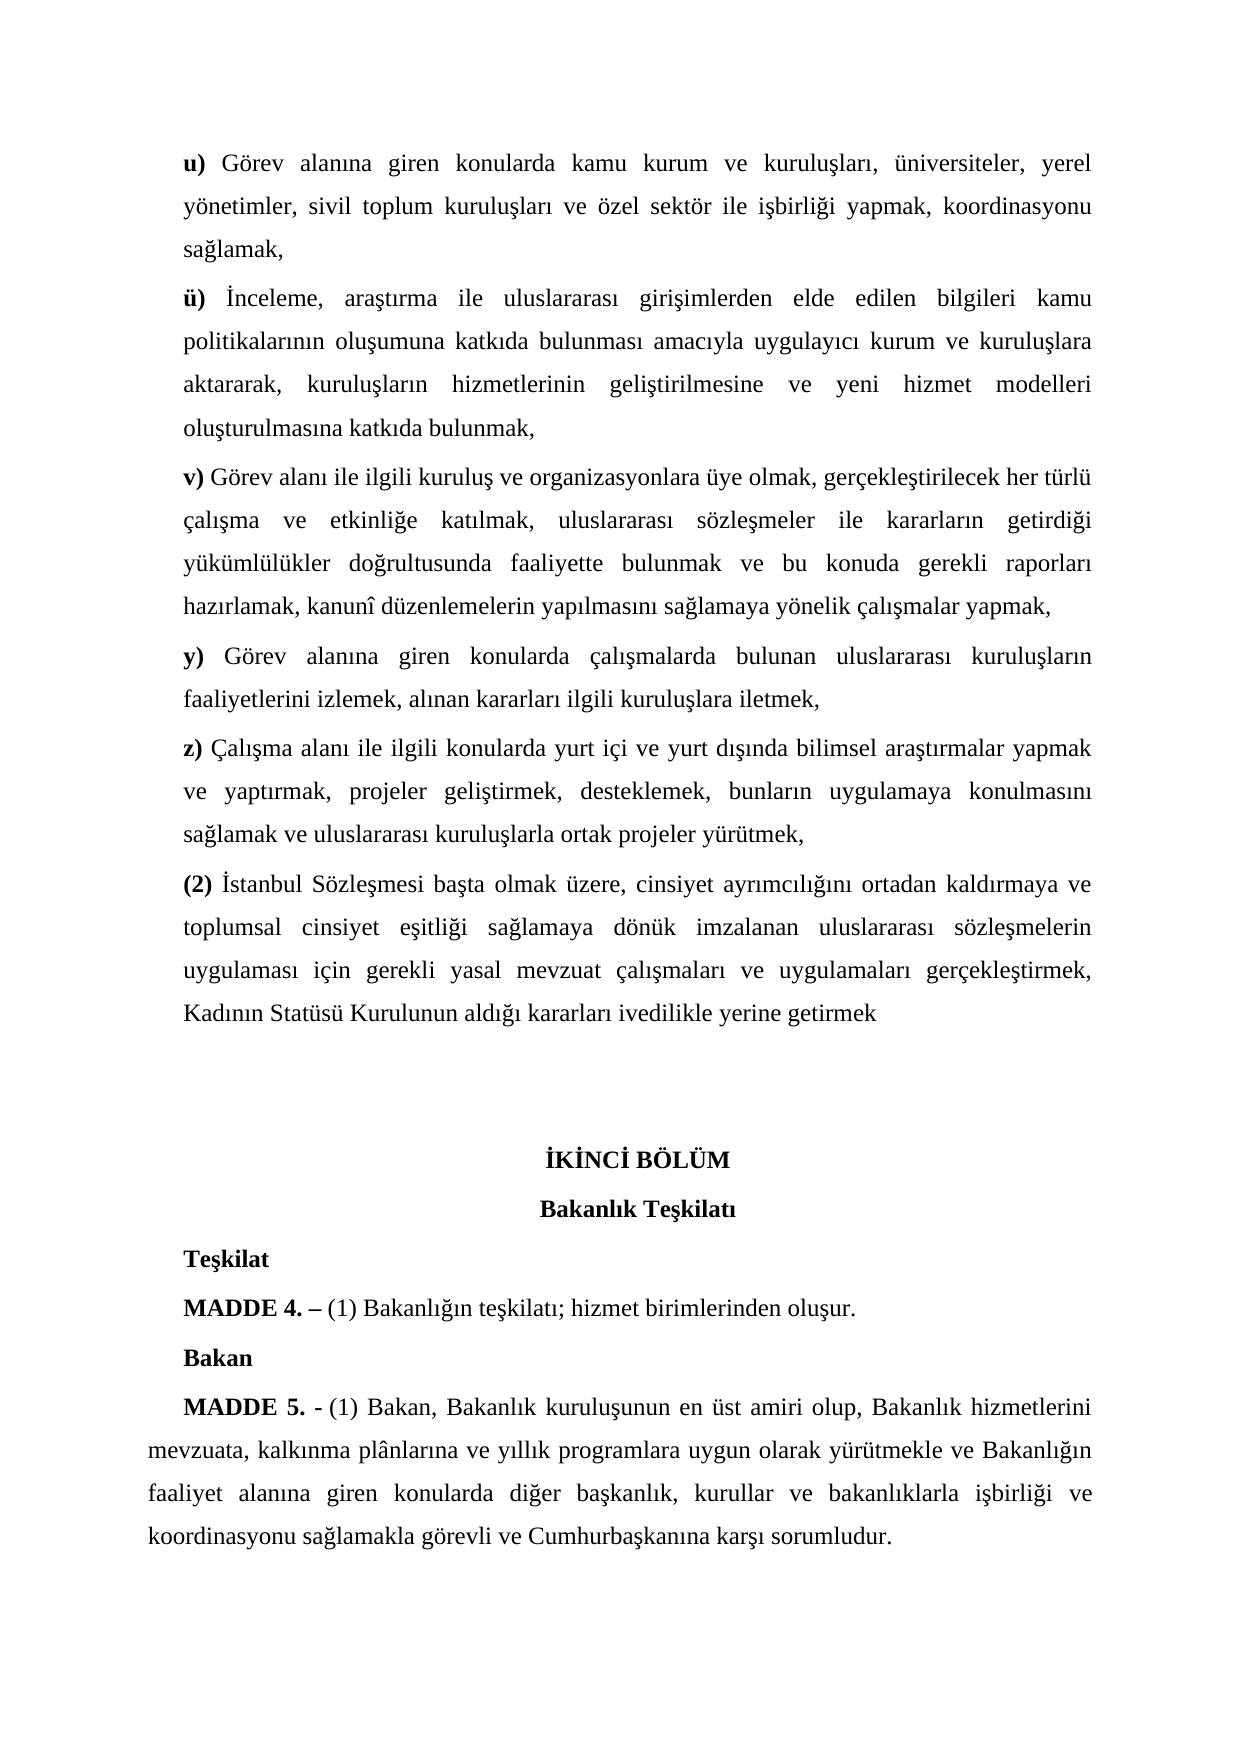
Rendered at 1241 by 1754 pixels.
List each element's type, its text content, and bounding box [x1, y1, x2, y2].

text İKİNCİ BÖLÜM [148, 1145, 1093, 1174]
text v) Görev alanı ile ilgili kuruluş ve organizasyonlara üye olmak, gerçekleştirilecek her türlü çalışma ve etkinliğe katılmak, uluslararası sözleşmeler ile kararların getirdiği yükümlülükler doğrultusunda faaliyette bulunmak ve bu konuda gerekli raporları hazırlamak, kanunî düzenlemelerin yapılmasını sağlamaya yönelik çalışmalar yapmak, [183, 462, 1093, 620]
text (2) İstanbul Sözleşmesi başta olmak üzere, cinsiyet ayrımcılığını ortadan kaldırmaya ve toplumsal cinsiyet eşitliği sağlamaya dönük imzalanan uluslararası sözleşmelerin uygulaması için gerekli yasal mevzuat çalışmaları ve uygulamaları gerçekleştirmek, Kadının Statüsü Kurulunun aldığı kararları ivedilikle yerine getirmek [183, 869, 1093, 1027]
text MADDE 5. - (1) Bakan, Bakanlık kuruluşunun en üst amiri olup, Bakanlık hizmetlerini mevzuata, kalkınma plânlarına ve yıllık programlara uygun olarak yürütmekle ve Bakanlığın faaliyet alanına giren konularda diğer başkanlık, kurullar ve bakanlıklarla işbirliği ve koordinasyonu sağlamakla görevli ve Cumhurbaşkanına karşı sorumludur. [148, 1392, 1093, 1550]
text Teşkilat [148, 1244, 1093, 1273]
text Bakan [148, 1343, 1093, 1371]
text MADDE 4. – (1) Bakanlığın teşkilatı; hizmet birimlerinden oluşur. [148, 1293, 1093, 1322]
text y) Görev alanına giren konularda çalışmalarda bulunan uluslararası kuruluşların faaliyetlerini izlemek, alınan kararları ilgili kuruluşlara iletmek, [183, 641, 1093, 713]
text Bakanlık Teşkilatı [148, 1194, 1093, 1223]
text u) Görev alanına giren konularda kamu kurum ve kuruluşları, üniversiteler, yerel yönetimler, sivil toplum kuruluşları ve özel sektör ile işbirliği yapmak, koordinasyonu sağlamak, [183, 148, 1093, 263]
text z) Çalışma alanı ile ilgili konularda yurt içi ve yurt dışında bilimsel araştırmalar yapmak ve yaptırmak, projeler geliştirmek, desteklemek, bunların uygulamaya konulmasını sağlamak ve uluslararası kuruluşlarla ortak projeler yürütmek, [183, 733, 1093, 848]
text ü) İnceleme, araştırma ile uluslararası girişimlerden elde edilen bilgileri kamu politikalarının oluşumuna katkıda bulunması amacıyla uygulayıcı kurum ve kuruluşlara aktararak, kuruluşların hizmetlerinin geliştirilmesine ve yeni hizmet modelleri oluşturulmasına katkıda bulunmak, [183, 283, 1093, 441]
